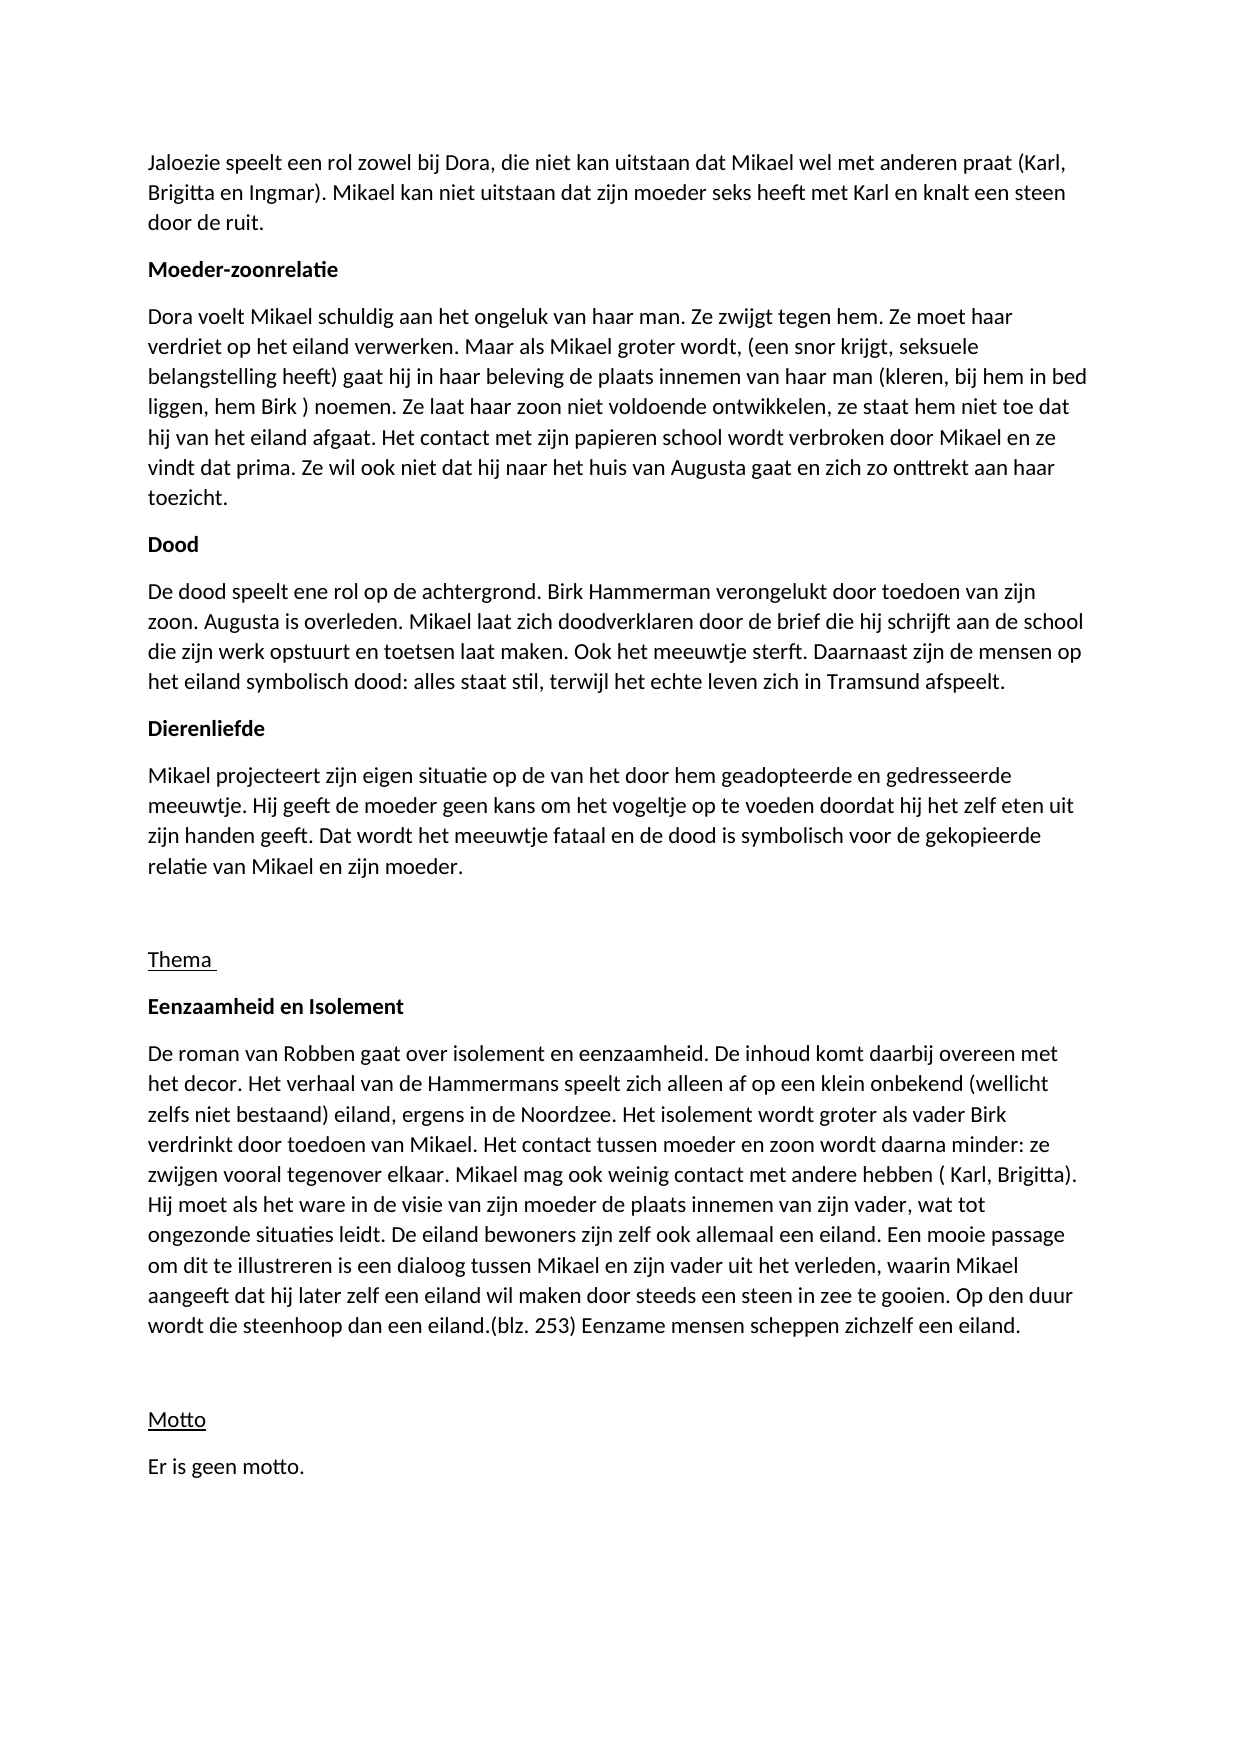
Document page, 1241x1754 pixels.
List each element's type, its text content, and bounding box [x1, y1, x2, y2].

text Thema [148, 946, 1093, 973]
text De roman van Robben gaat over isolement en eenzaamheid. De inhoud komt daarbij overeen met het decor. Het verhaal van de Hammermans speelt zich alleen af op een klein onbekend (wellicht zelfs niet bestaand) eiland, ergens in de Noordzee. Het isolement wordt groter als vader Birk verdrinkt door toedoen van Mikael. Het contact tussen moeder en zoon wordt daarna minder: ze zwijgen vooral tegenover elkaar. Mikael mag ook weinig contact met andere hebben ( Karl, Brigitta). Hij moet als het ware in de visie van zijn moeder de plaats innemen van zijn vader, wat tot ongezonde situaties leidt. De eiland bewoners zijn zelf ook allemaal een eiland. Een mooie passage om dit te illustreren is een dialoog tussen Mikael en zijn vader uit het verleden, waarin Mikael aangeeft dat hij later zelf een eiland wil maken door steeds een steen in zee te gooien. Op den duur wordt die steenhoop dan een eiland.(blz. 253) Eenzame mensen scheppen zichzelf een eiland. [148, 1039, 1093, 1339]
text Dora voelt Mikael schuldig aan het ongeluk van haar man. Ze zwijgt tegen hem. Ze moet haar verdriet op het eiland verwerken. Maar als Mikael groter wordt, (een snor krijgt, seksuele belangstelling heeft) gaat hij in haar beleving de plaats innemen van haar man (kleren, bij hem in bed liggen, hem Birk ) noemen. Ze laat haar zoon niet voldoende ontwikkelen, ze staat hem niet toe dat hij van het eiland afgaat. Het contact met zijn papieren school wordt verbroken door Mikael en ze vindt dat prima. Ze wil ook niet dat hij naar het huis van Augusta gaat en zich zo onttrekt aan haar toezicht. [148, 302, 1093, 511]
text Dood [148, 530, 1093, 558]
text De dood speelt ene rol op de achtergrond. Birk Hammerman verongelukt door toedoen van zijn zoon. Augusta is overleden. Mikael laat zich doodverklaren door de brief die hij schrijft aan de school die zijn werk opstuurt en toetsen laat maken. Ook het meeuwtje sterft. Daarnaast zijn de mensen op het eiland symbolisch dood: alles staat stil, terwijl het echte leven zich in Tramsund afspeelt. [148, 577, 1093, 695]
text Dierenliefde [148, 714, 1093, 742]
text Jaloezie speelt een rol zowel bij Dora, die niet kan uitstaan dat Mikael wel met anderen praat (Karl, Brigitta en Ingmar). Mikael kan niet uitstaan dat zijn moeder seks heeft met Karl en knalt een steen door de ruit. [148, 148, 1093, 236]
text Moeder-zoonrelatie [148, 255, 1093, 283]
text Motto [148, 1405, 1093, 1433]
text Er is geen motto. [148, 1452, 1093, 1480]
text Mikael projecteert zijn eigen situatie op de van het door hem geadopteerde en gedresseerde meeuwtje. Hij geeft de moeder geen kans om het vogeltje op te voeden doordat hij het zelf eten uit zijn handen geeft. Dat wordt het meeuwtje fataal en de dood is symbolisch voor de gekopieerde relatie van Mikael en zijn moeder. [148, 761, 1093, 880]
text Eenzaamheid en Isolement [148, 992, 1093, 1020]
